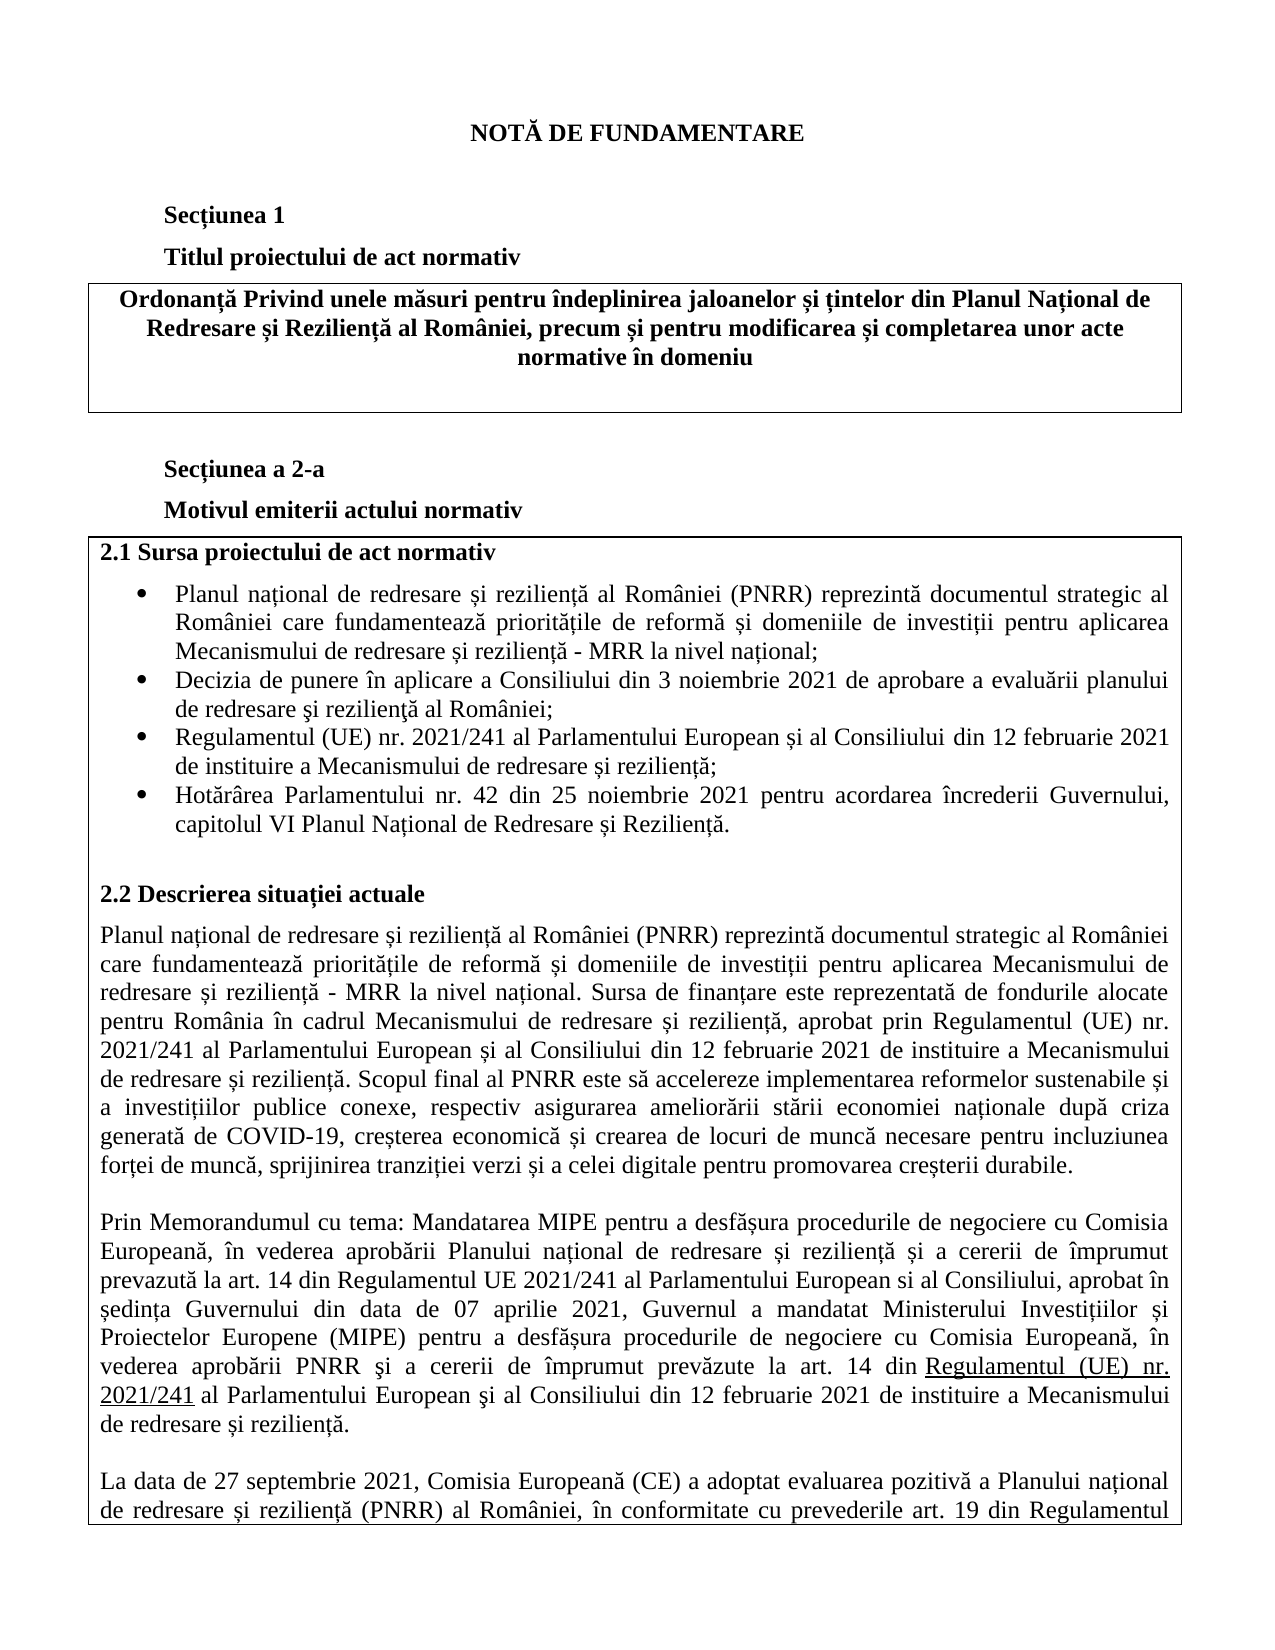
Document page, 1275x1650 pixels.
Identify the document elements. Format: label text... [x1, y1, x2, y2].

title Secțiunea 1 [89, 201, 1186, 229]
text Motivul emiterii actului normativ [89, 495, 1186, 524]
title Titlul proiectului de act normativ [89, 242, 1186, 271]
text Secțiunea a 2-a [89, 454, 1186, 483]
title NOTĂ DE FUNDAMENTARE [89, 118, 1186, 147]
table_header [89, 538, 1181, 1524]
table_header Ordonanță Privind unele măsuri pentru îndeplinirea jaloanelor și țintelor din Planul Național de Redresare și Reziliență al României, precum și pentru modificarea și completarea unor acte normative în domeniu [89, 284, 1181, 412]
